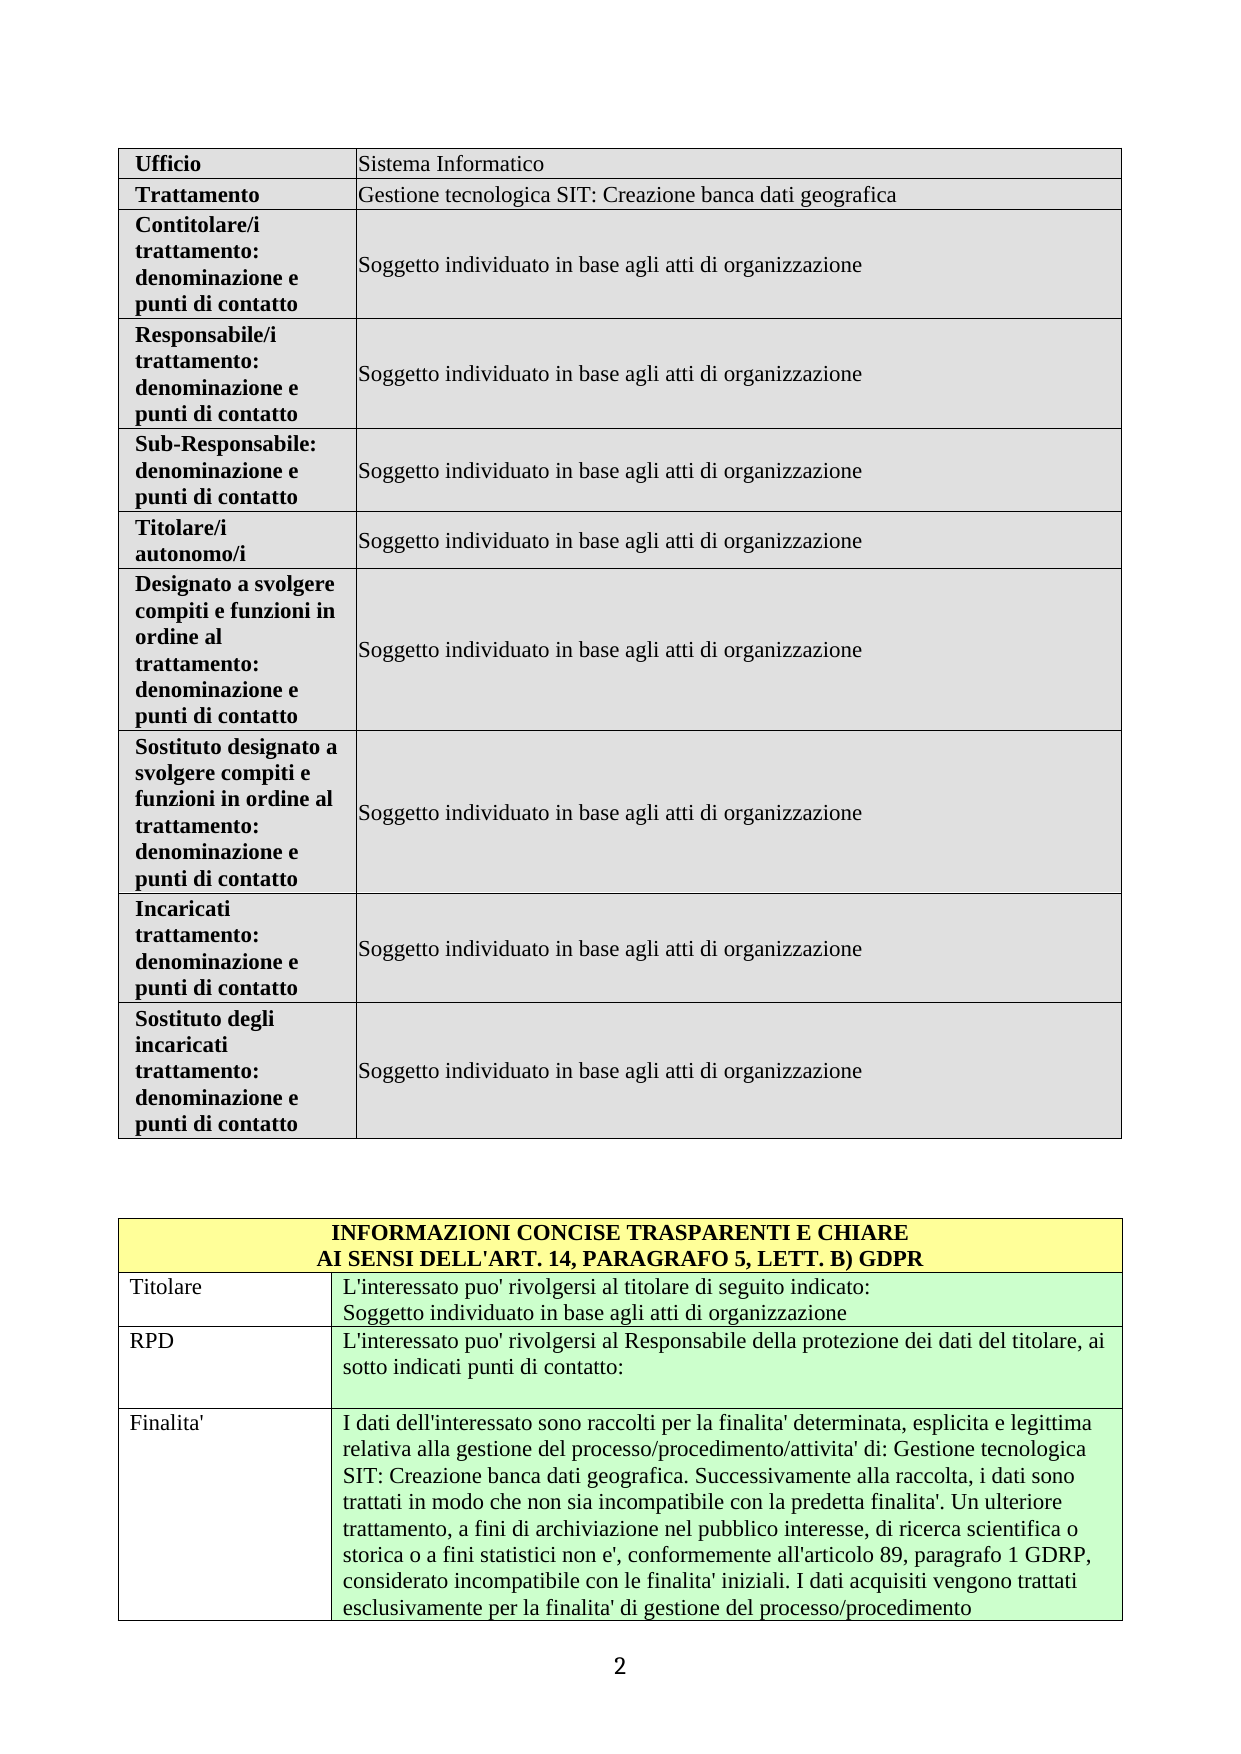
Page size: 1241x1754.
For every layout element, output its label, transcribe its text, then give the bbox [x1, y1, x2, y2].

table_header INFORMAZIONI CONCISE TRASPARENTI E CHIARE AI SENSI DELL'ART. 14, PARAGRAFO 5, LETT. B) GDPR [119, 1219, 1122, 1272]
table_cell Sostituto designato a svolgere compiti e funzioni in ordine al trattamento: denominazione e punti di contatto [119, 731, 356, 892]
table_cell Finalita' [119, 1409, 331, 1620]
table_cell Soggetto individuato in base agli atti di organizzazione [357, 569, 1121, 730]
table_cell Titolare [119, 1273, 331, 1326]
table_cell Soggetto individuato in base agli atti di organizzazione [357, 210, 1121, 318]
table_cell Ufficio [119, 149, 356, 178]
table_cell L'interessato puo' rivolgersi al Responsabile della protezione dei dati del titolare, ai sotto indicati punti di contatto: [332, 1327, 1122, 1408]
table_cell Designato a svolgere compiti e funzioni in ordine al trattamento: denominazione e punti di contatto [119, 569, 356, 730]
table_cell Soggetto individuato in base agli atti di organizzazione [357, 731, 1121, 892]
table_cell Soggetto individuato in base agli atti di organizzazione [357, 894, 1121, 1002]
table_cell RPD [119, 1327, 331, 1408]
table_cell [332, 1409, 1122, 1620]
table_cell Incaricati trattamento: denominazione e punti di contatto [119, 894, 356, 1002]
table_cell Contitolare/i trattamento: denominazione e punti di contatto [119, 210, 356, 318]
table_cell Titolare/i autonomo/i [119, 512, 356, 568]
table_cell Responsabile/i trattamento: denominazione e punti di contatto [119, 319, 356, 428]
table_cell Gestione tecnologica SIT: Creazione banca dati geografica [357, 179, 1121, 209]
table_cell Trattamento [119, 179, 356, 209]
table_cell Sistema Informatico [357, 149, 1121, 178]
table_cell Sub-Responsabile: denominazione e punti di contatto [119, 429, 356, 511]
table_cell Soggetto individuato in base agli atti di organizzazione [357, 512, 1121, 568]
table_cell Sostituto degli incaricati trattamento: denominazione e punti di contatto [119, 1003, 356, 1138]
table_cell Soggetto individuato in base agli atti di organizzazione [357, 319, 1121, 428]
table_cell Soggetto individuato in base agli atti di organizzazione [357, 429, 1121, 511]
table_cell L'interessato puo' rivolgersi al titolare di seguito indicato: Soggetto individuato in base agli atti di organizzazione [332, 1273, 1122, 1326]
table_cell Soggetto individuato in base agli atti di organizzazione [357, 1003, 1121, 1138]
